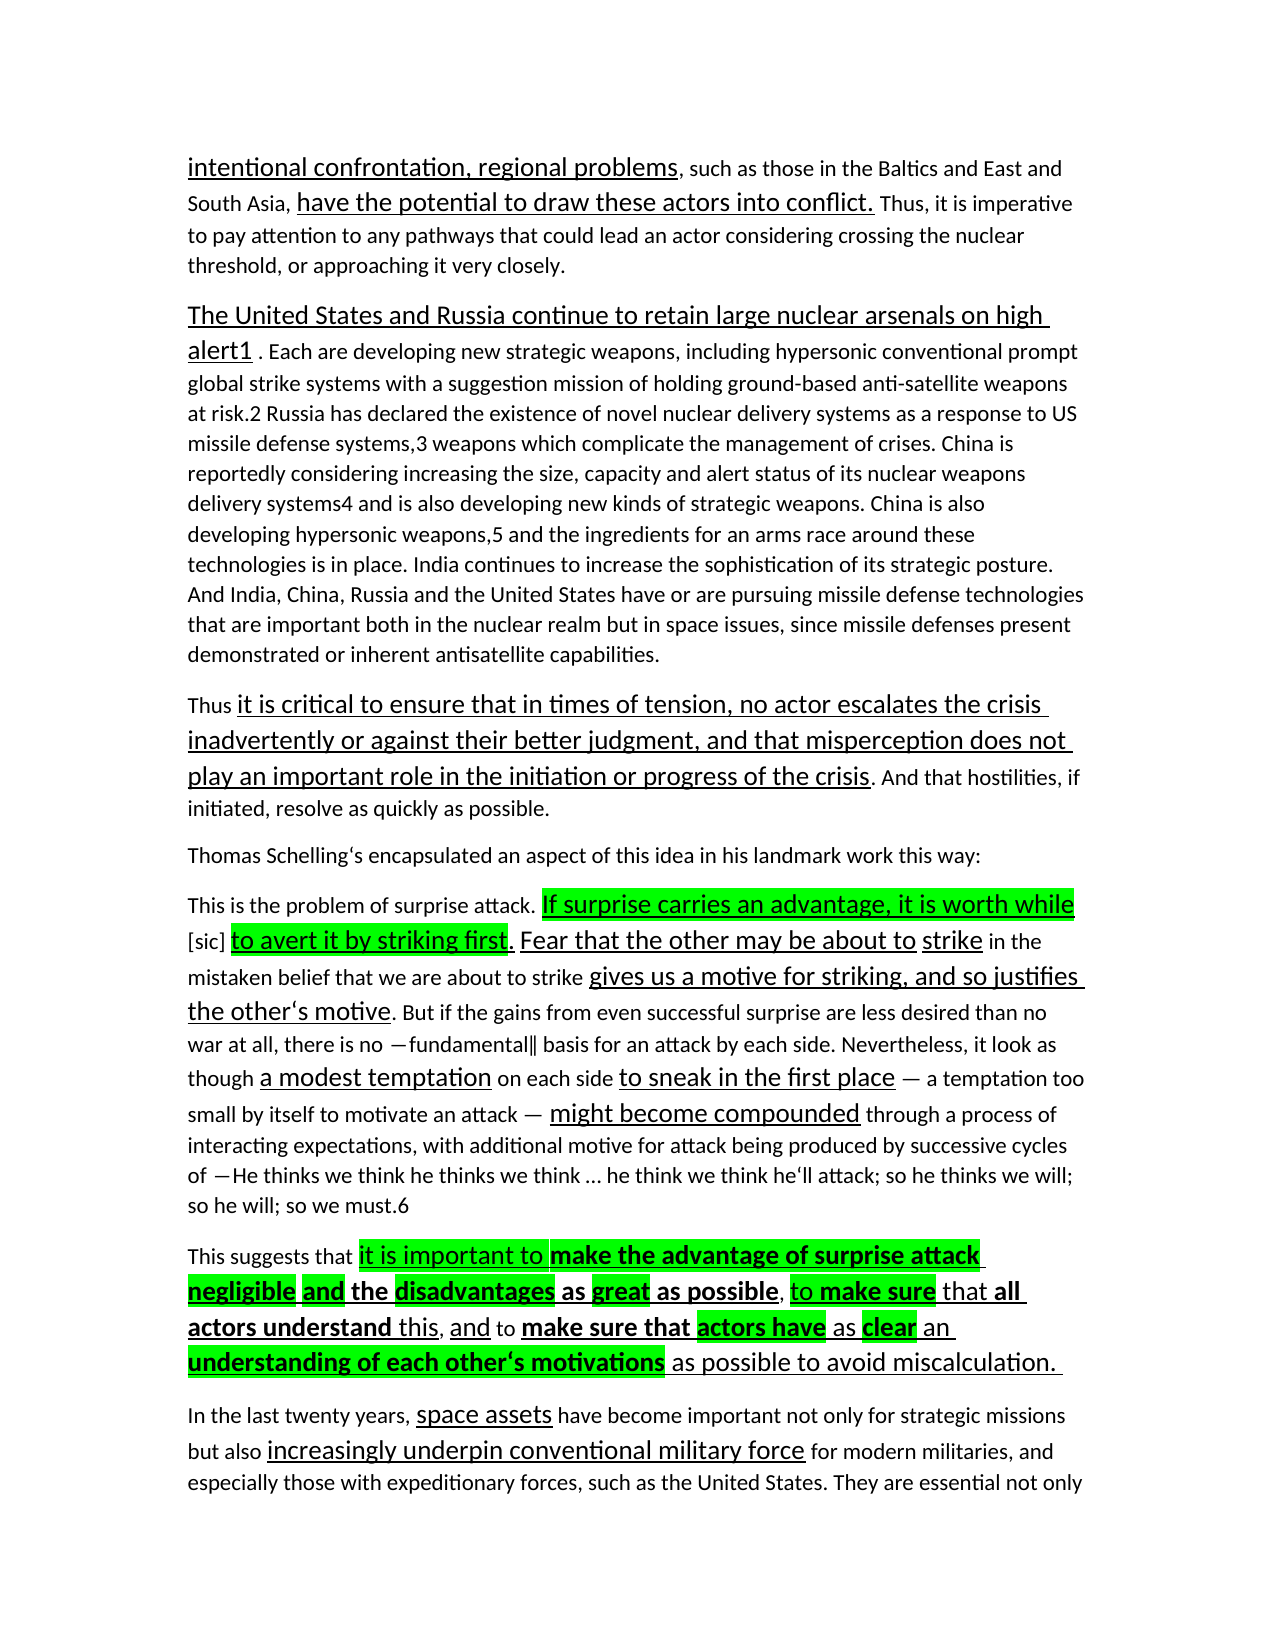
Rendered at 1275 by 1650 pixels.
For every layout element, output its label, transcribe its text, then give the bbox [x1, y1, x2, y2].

text Thomas Schelling‘s encapsulated an aspect of this idea in his landmark work this way: [187, 841, 1087, 869]
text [187, 150, 1087, 279]
text This suggests that it is important to make the advantage of surprise attack negligible and the disadvantages as great as possible, to make sure that all actors understand this, and to make sure that actors have as clear an understanding of each other‘s motivations as possible to avoid miscalculation. [187, 1238, 1087, 1378]
text The United States and Russia continue to retain large nuclear arsenals on high alert1 . Each are developing new strategic weapons, including hypersonic conventional prompt global strike systems with a suggestion mission of holding ground-based anti-satellite weapons at risk.2 Russia has declared the existence of novel nuclear delivery systems as a response to US missile defense systems,3 weapons which complicate the management of crises. China is reportedly considering increasing the size, capacity and alert status of its nuclear weapons delivery systems4 and is also developing new kinds of strategic weapons. China is also developing hypersonic weapons,5 and the ingredients for an arms race around these technologies is in place. India continues to increase the sophistication of its strategic posture. And India, China, Russia and the United States have or are pursuing missile defense technologies that are important both in the nuclear realm but in space issues, since missile defenses present demonstrated or inherent antisatellite capabilities. [187, 298, 1087, 669]
text Thus it is critical to ensure that in times of tension, no actor escalates the crisis inadvertently or against their better judgment, and that misperception does not play an important role in the initiation or progress of the crisis. And that hostilities, if initiated, resolve as quickly as possible. [187, 687, 1087, 822]
text This is the problem of surprise attack. If surprise carries an advantage, it is worth while [sic] to avert it by striking first. Fear that the other may be about to strike in the mistaken belief that we are about to strike gives us a motive for striking, and so justifies the other‘s motive. But if the gains from even successful surprise are less desired than no war at all, there is no ―fundamental‖ basis for an attack by each side. Nevertheless, it look as though a modest temptation on each side to sneak in the first place — a temptation too small by itself to motivate an attack — might become compounded through a process of interacting expectations, with additional motive for attack being produced by successive cycles of ―He thinks we think he thinks we think … he think we think he‘ll attack; so he thinks we will; so he will; so we must.6 [187, 888, 1087, 1220]
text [187, 1398, 1087, 1497]
